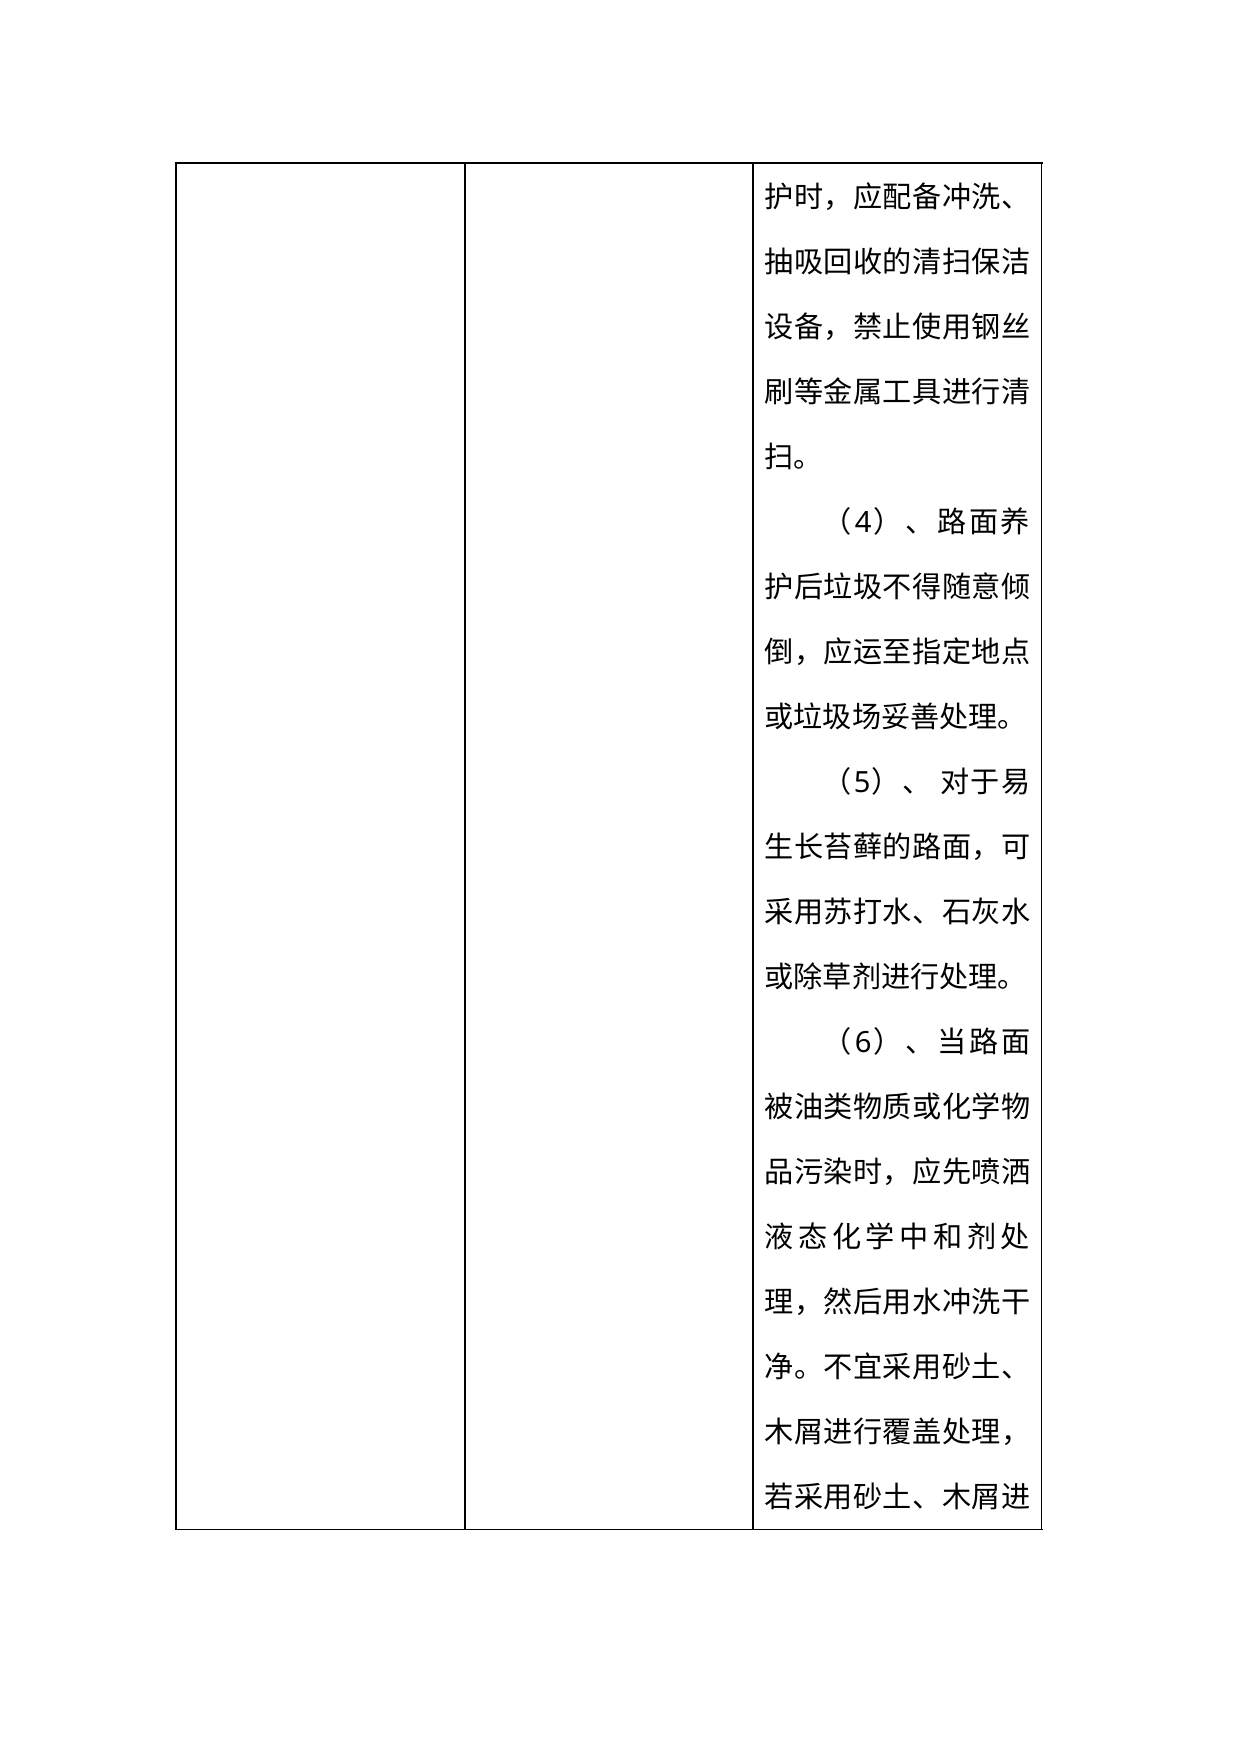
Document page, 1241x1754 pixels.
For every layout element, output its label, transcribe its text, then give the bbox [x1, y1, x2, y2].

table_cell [754, 164, 1041, 1528]
table_cell [177, 164, 464, 1528]
table_cell 1 [466, 164, 752, 1528]
